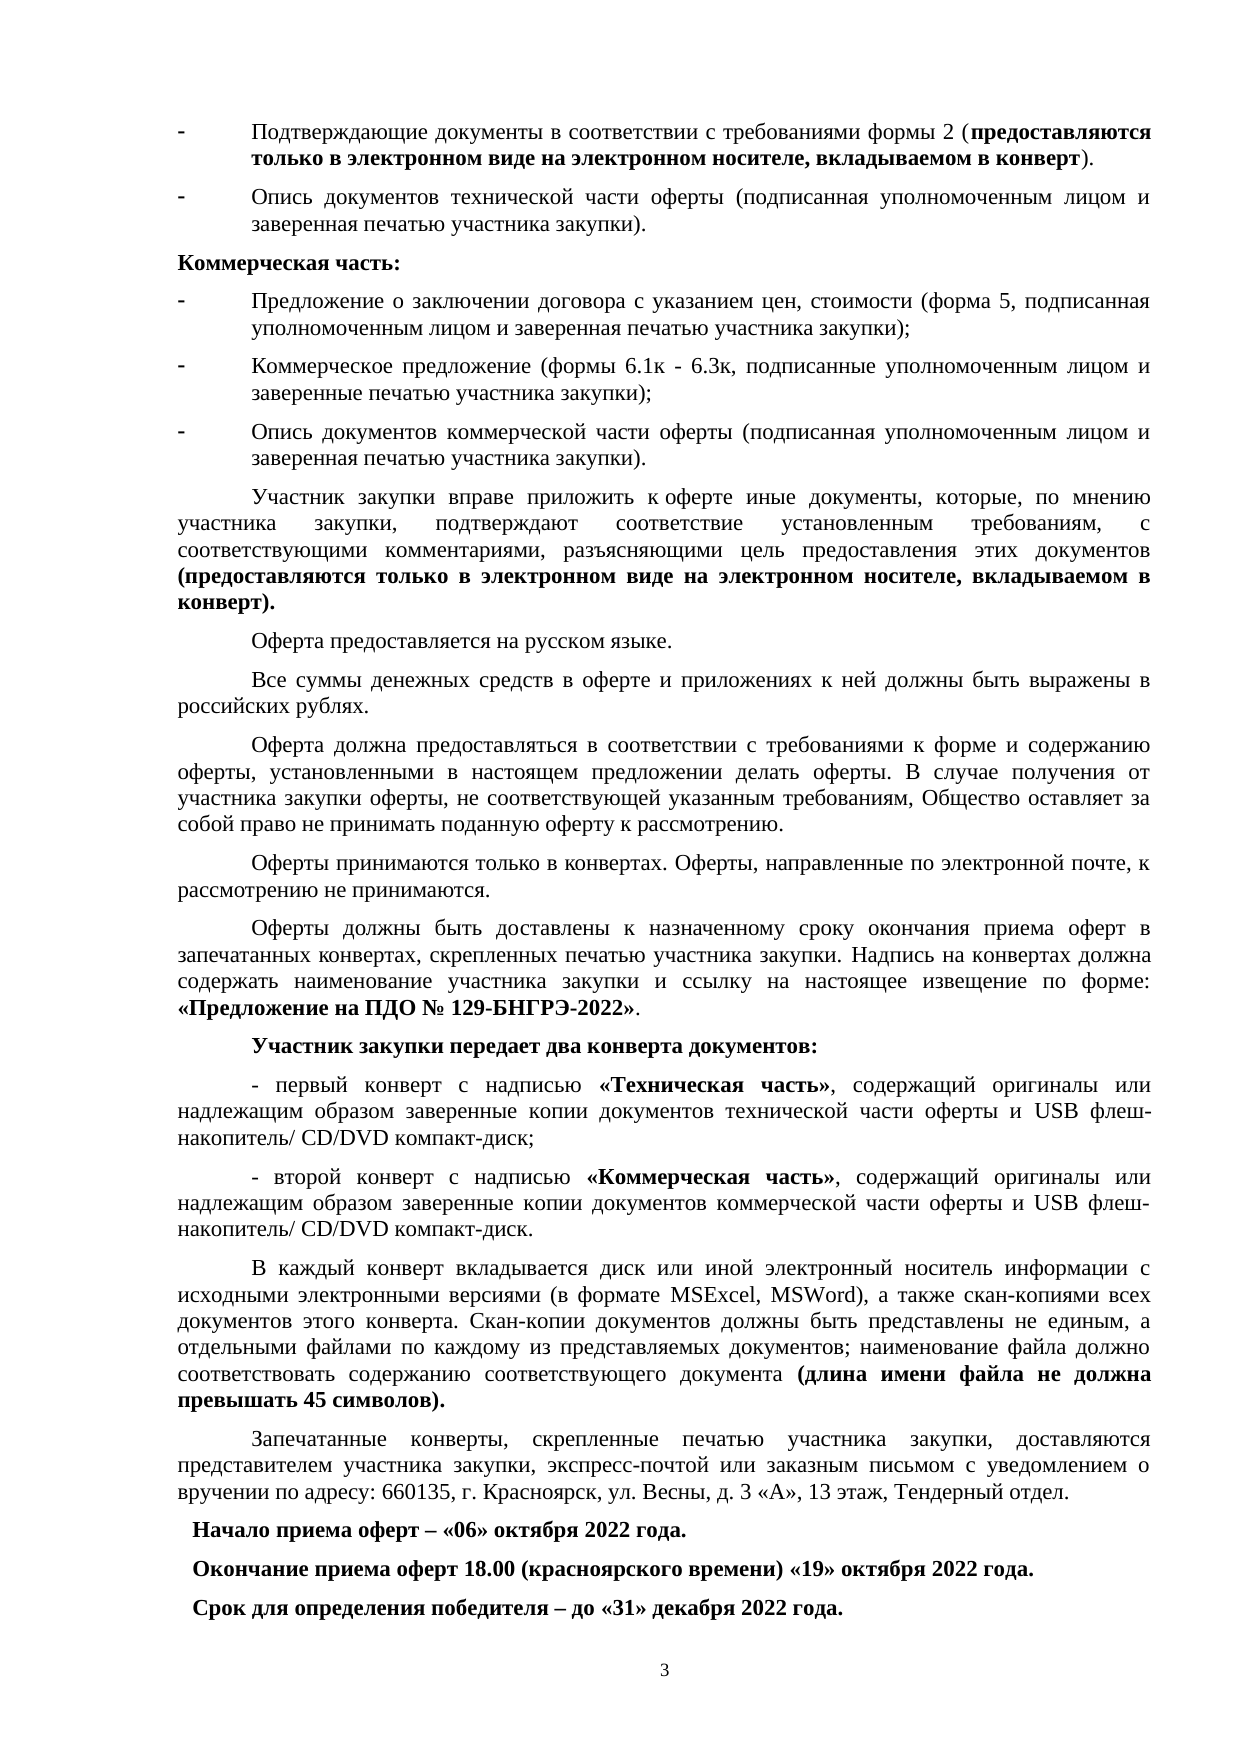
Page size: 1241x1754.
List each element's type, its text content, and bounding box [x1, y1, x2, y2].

list Опись документов коммерческой части оферты (подписанная уполномоченным лицом и заверенная печатью участника закупки). [177, 418, 1152, 471]
list Подтверждающие документы в соответствии с требованиями формы 2 (предоставляются только в электронном виде на электронном носителе, вкладываемом в конверт). [177, 118, 1152, 171]
text Оферта предоставляется на русском языке. [177, 627, 1152, 654]
text Запечатанные конверты, скрепленные печатью участника закупки, доставляются представителем участника закупки, экспресс-почтой или заказным письмом с уведомлением о вручении по адресу: 660135, г. Красноярск, ул. Весны, д. 3 «А», 13 этаж, Тендерный отдел. [177, 1425, 1152, 1504]
list Коммерческое предложение (формы 6.1к - 6.3к, подписанные уполномоченным лицом и заверенные печатью участника закупки); [177, 353, 1152, 405]
text Окончание приема оферт 18.00 (красноярского времени) «19» октября 2022 года. [192, 1555, 1152, 1582]
text В каждый конверт вкладывается диск или иной электронный носитель информации с исходными электронными версиями (в формате MSExcel, MSWord), а также скан-копиями всех документов этого конверта. Скан-копии документов должны быть представлены не единым, а отдельными файлами по каждому из представляемых документов; наименование файла должно соответствовать содержанию соответствующего документа (длина имени файла не должна превышать 45 символов). [177, 1254, 1152, 1412]
text Оферта должна предоставляться в соответствии с требованиями к форме и содержанию оферты, установленными в настоящем предложении делать оферты. В случае получения от участника закупки оферты, не соответствующей указанным требованиям, Общество оставляет за собой право не принимать поданную оферту к рассмотрению. [177, 731, 1152, 837]
text - первый конверт с надписью «Техническая часть», содержащий оригиналы или надлежащим образом заверенные копии документов технической части оферты и USB флеш-накопитель/ CD/DVD компакт-диск; [177, 1071, 1152, 1150]
text Оферты принимаются только в конвертах. Оферты, направленные по электронной почте, к рассмотрению не принимаются. [177, 849, 1152, 902]
text Участник закупки вправе приложить к оферте иные документы, которые, по мнению участника закупки, подтверждают соответствие установленным требованиям, с соответствующими комментариями, разъясняющими цель предоставления этих документов (предоставляются только в электронном виде на электронном носителе, вкладываемом в конверт). [177, 483, 1152, 615]
text Все суммы денежных средств в оферте и приложениях к ней должны быть выражены в российских рублях. [177, 666, 1152, 719]
text Коммерческая часть: [177, 248, 1152, 275]
text Срок для определения победителя – до «31» декабря 2022 года. [192, 1594, 1152, 1621]
text Оферты должны быть доставлены к назначенному сроку окончания приема оферт в запечатанных конвертах, скрепленных печатью участника закупки. Надпись на конвертах должна содержать наименование участника закупки и ссылку на настоящее извещение по форме: «Предложение на ПДО № 129-БНГРЭ-2022». [177, 914, 1152, 1020]
text Начало приема оферт – «06» октября 2022 года. [192, 1517, 1152, 1543]
text Участник закупки передает два конверта документов: [177, 1032, 1152, 1059]
text - второй конверт с надписью «Коммерческая часть», содержащий оригиналы или надлежащим образом заверенные копии документов коммерческой части оферты и USB флеш-накопитель/ CD/DVD компакт-диск. [177, 1163, 1152, 1242]
list Опись документов технической части оферты (подписанная уполномоченным лицом и заверенная печатью участника закупки). [177, 183, 1152, 236]
list Предложение о заключении договора с указанием цен, стоимости (форма 5, подписанная уполномоченным лицом и заверенная печатью участника закупки); [177, 287, 1152, 340]
